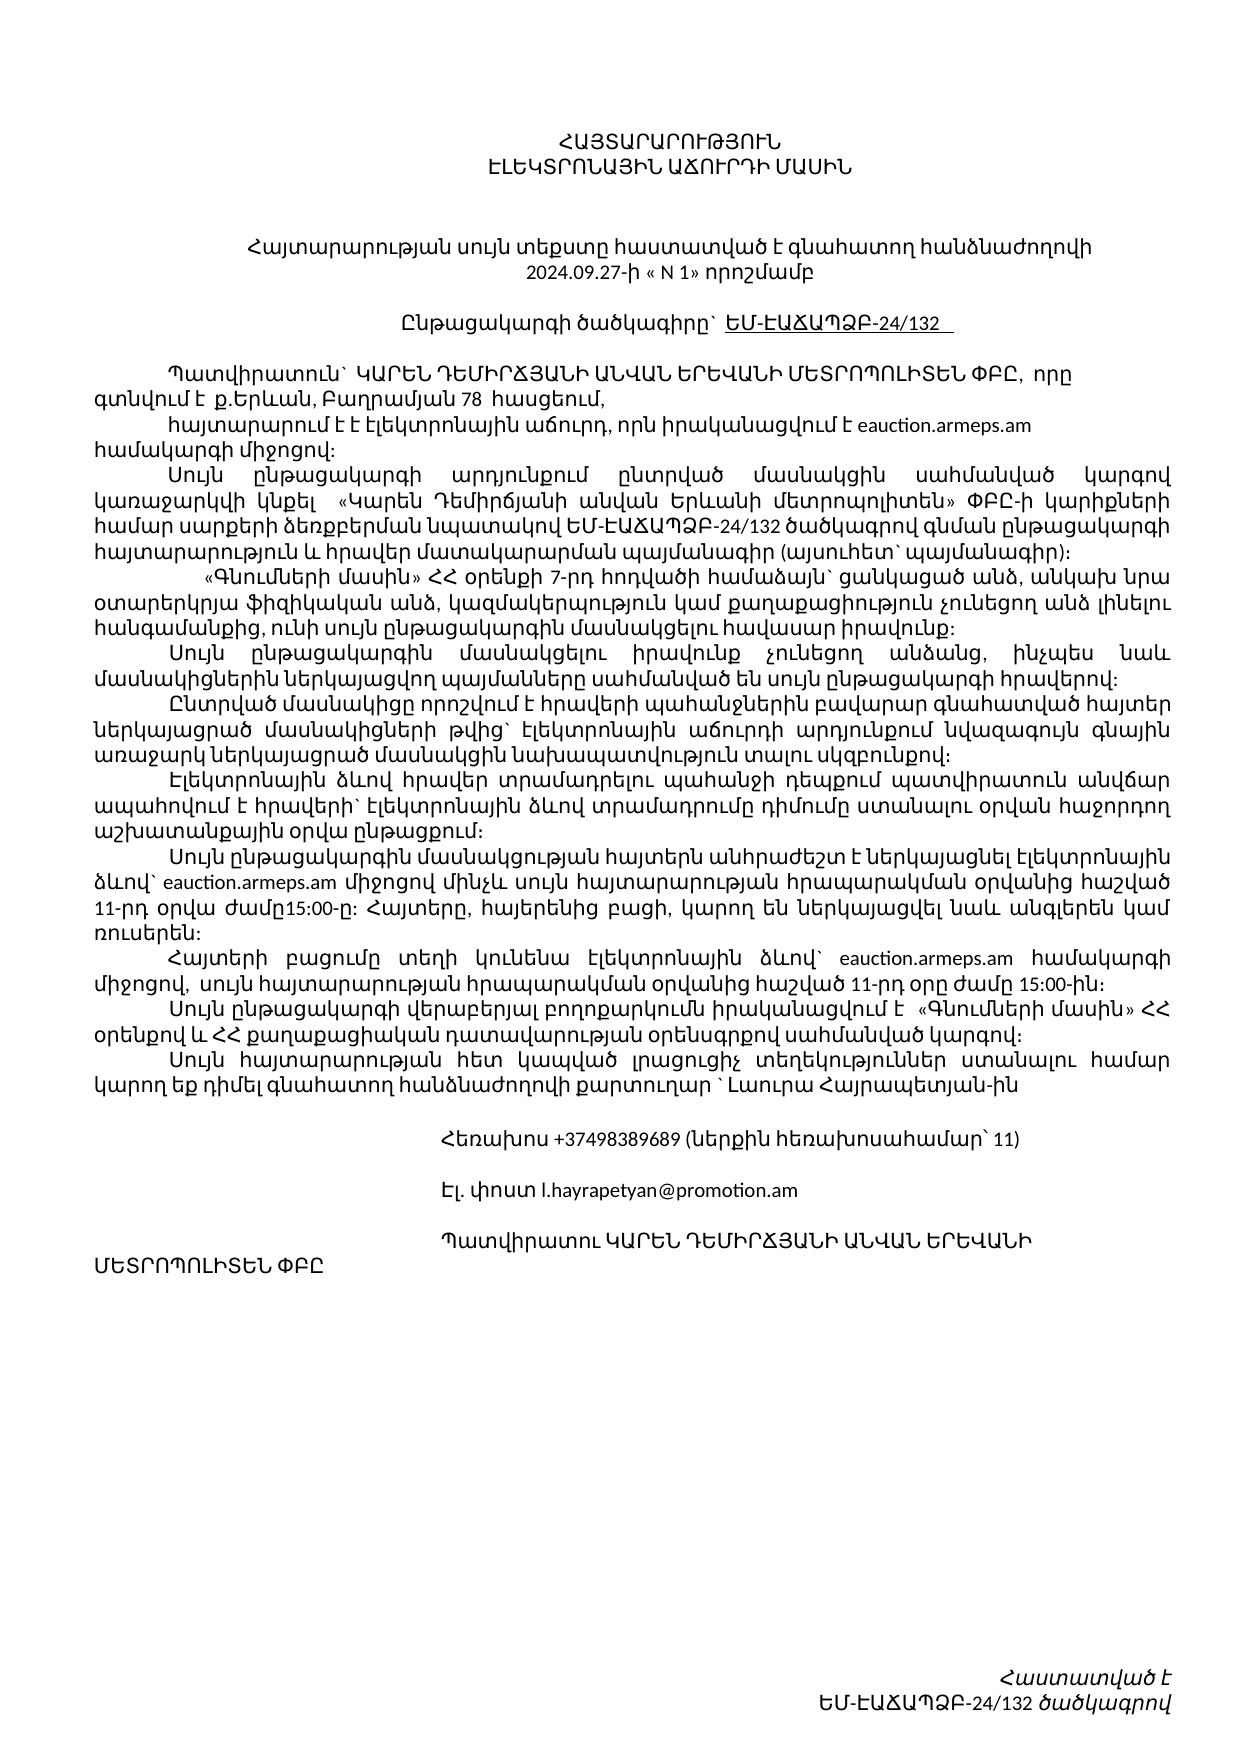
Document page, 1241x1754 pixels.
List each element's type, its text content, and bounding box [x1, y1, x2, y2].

text Հայտարարության սույն տեքստը հաստատված է գնահատող հանձնաժողովի [94, 234, 1171, 259]
text Էլ. փոստ l.hayrapetyan@promotion.am [94, 1177, 1171, 1203]
text Պատվիրատուն` ԿԱՐԵՆ ԴԵՄԻՐՃՅԱՆԻ ԱՆՎԱՆ ԵՐԵՎԱՆԻ ՄԵՏՐՈՊՈԼԻՏԵՆ ՓԲԸ, որը գտնվում է ք.Երևան, Բաղրամյան 78 հասցեում, [94, 361, 1171, 412]
text 2024.09.27 -ի « N 1» որոշմամբ [94, 259, 1171, 285]
text Պատվիրատու ԿԱՐԵՆ ԴԵՄԻՐՃՅԱՆԻ ԱՆՎԱՆ ԵՐԵՎԱՆԻ ՄԵՏՐՈՊՈԼԻՏԵՆ ՓԲԸ [94, 1228, 1171, 1279]
text Ընտրված մասնակիցը որոշվում է հրավերի պահանջներին բավարար գնահատված հայտեր ներկայացրած մասնակիցների թվից` էլեկտրոնային աճուրդի արդյունքում նվազագույն գնային առաջարկ ներկայացրած մասնակցին նախապատվություն տալու սկզբունքով։ [94, 691, 1171, 768]
text ԷԼԵԿՏՐՈՆԱՅԻՆ ԱՃՈՒՐԴԻ ՄԱՍԻՆ [94, 154, 1171, 180]
text «Գնումների մասին» ՀՀ օրենքի 7-րդ հոդվածի համաձայն` ցանկացած անձ, անկախ նրա օտարերկրյա ֆիզիկական անձ, կազմակերպություն կամ քաղաքացիություն չունեցող անձ լինելու հանգամանքից, ունի սույն ընթացակարգին մասնակցելու հավասար իրավունք: [94, 564, 1171, 641]
text ՀԱՅՏԱՐԱՐՈՒԹՅՈՒՆ [94, 129, 1171, 154]
text Սույն հայտարարության հետ կապված լրացուցիչ տեղեկություններ ստանալու համար կարող եք դիմել գնահատող հանձնաժողովի քարտուղար ` Լաուրա Հայրապետյան-ին [94, 1047, 1171, 1098]
text ԵՄ-ԷԱՃԱՊՁԲ-24/132 ծածկագրով [94, 1690, 1171, 1716]
text Սույն ընթացակարգի արդյունքում ընտրված մասնակցին սահմանված կարգով կառաջարկվի կնքել «Կարեն Դեմիրճյանի անվան Երևանի մետրոպոլիտեն» ՓԲԸ-ի կարիքների համար սարքերի ձեռքբերման նպատակով ԵՄ-ԷԱՃԱՊՁԲ-24/132 ծածկագրով գնման ընթացակարգի հայտարարություն և հրավեր մատակարարման պայմանագիր (այսուհետ` պայմանագիր)։ [94, 463, 1171, 564]
text Հաստատված է [94, 1665, 1171, 1690]
text Սույն ընթացակարգին մասնակցելու իրավունք չունեցող անձանց, ինչպես նաև մասնակիցներին ներկայացվող պայմանները սահմանված են սույն ընթացակարգի հրավերով: [94, 641, 1171, 691]
text Էլեկտրոնային ձևով հրավեր տրամադրելու պահանջի դեպքում պատվիրատուն անվճար ապահովում է հրավերի` էլեկտրոնային ձևով տրամադրումը դիմումը ստանալու օրվան հաջորդող աշխատանքային օրվա ընթացքում։ [94, 768, 1171, 844]
text հայտարարում է է էլեկտրոնային աճուրդ, որն իրականացվում է eauction.armeps.am համակարգի միջոցով: [94, 412, 1171, 463]
text Սույն ընթացակարգին մասնակցության հայտերն անհրաժեշտ է ներկայացնել էլեկտրոնային ձևով` eauction.armeps.am միջոցով մինչև սույն հայտարարության հրապարակման օրվանից հաշված 11-րդ օրվա ժամը15:00-ը: Հայտերը, հայերենից բացի, կարող են ներկայացվել նաև անգլերեն կամ ռուսերեն: [94, 844, 1171, 946]
text Սույն ընթացակարգի վերաբերյալ բողոքարկումն իրականացվում է «Գնումների մասին» ՀՀ օրենքով և ՀՀ քաղաքացիական դատավարության օրենսգրքով սահմանված կարգով։ [94, 996, 1171, 1047]
text Հեռախոս +37498389689 (ներքին հեռախոսահամար՝ 11) [94, 1126, 1171, 1152]
text Հայտերի բացումը տեղի կունենա էլեկտրոնային ձևով` eauction.armeps.am համակարգի միջոցով, սույն հայտարարության հրապարակման օրվանից հաշված 11-րդ օրը ժամը 15:00-ին։ [94, 946, 1171, 996]
text Ընթացակարգի ծածկագիրը` ԵՄ-ԷԱՃԱՊՁԲ-24/132 [94, 310, 1171, 336]
